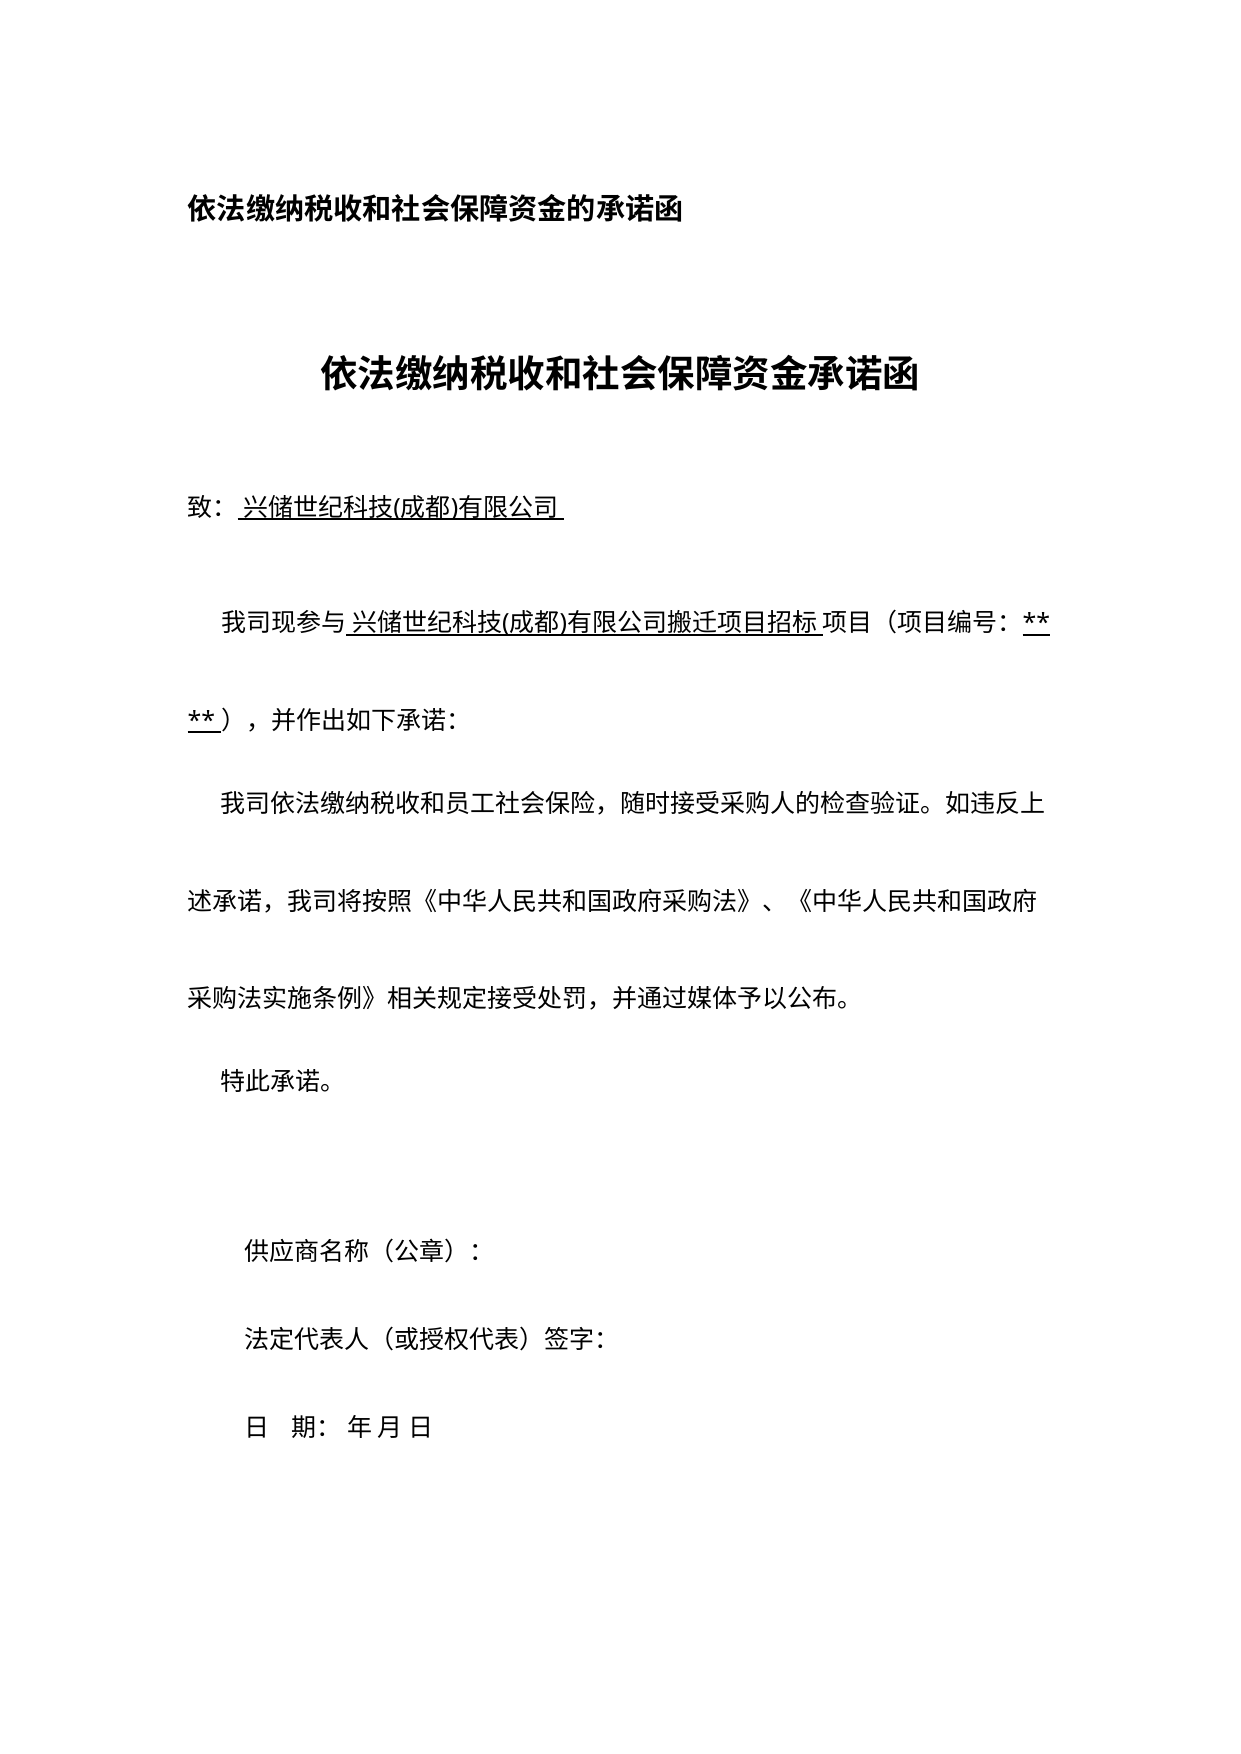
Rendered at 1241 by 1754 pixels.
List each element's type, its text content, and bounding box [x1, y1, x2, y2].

subtitle 依法缴纳税收和社会保障资金的承诺函 [187, 174, 1053, 239]
text 日 期： 年 月 日 [187, 1393, 1053, 1458]
text 致： 兴储世纪科技(成都)有限公司 [187, 473, 1053, 538]
text 特此承诺。 [187, 1047, 1053, 1112]
text 我司现参与 兴储世纪科技(成都)有限公司搬迁项目招标 项目（项目编号：**** ），并作出如下承诺： [187, 588, 1053, 751]
text 供应商名称（公章）： [187, 1217, 1053, 1282]
text 法定代表人（或授权代表）签字： [187, 1305, 1053, 1370]
text 依法缴纳税收和社会保障资金承诺函 [187, 338, 1053, 403]
text 我司依法缴纳税收和员工社会保险，随时接受采购人的检查验证。如违反上述承诺，我司将按照《中华人民共和国政府采购法》、《中华人民共和国政府采购法实施条例》相关规定接受处罚，并通过媒体予以公布。 [187, 769, 1053, 1029]
